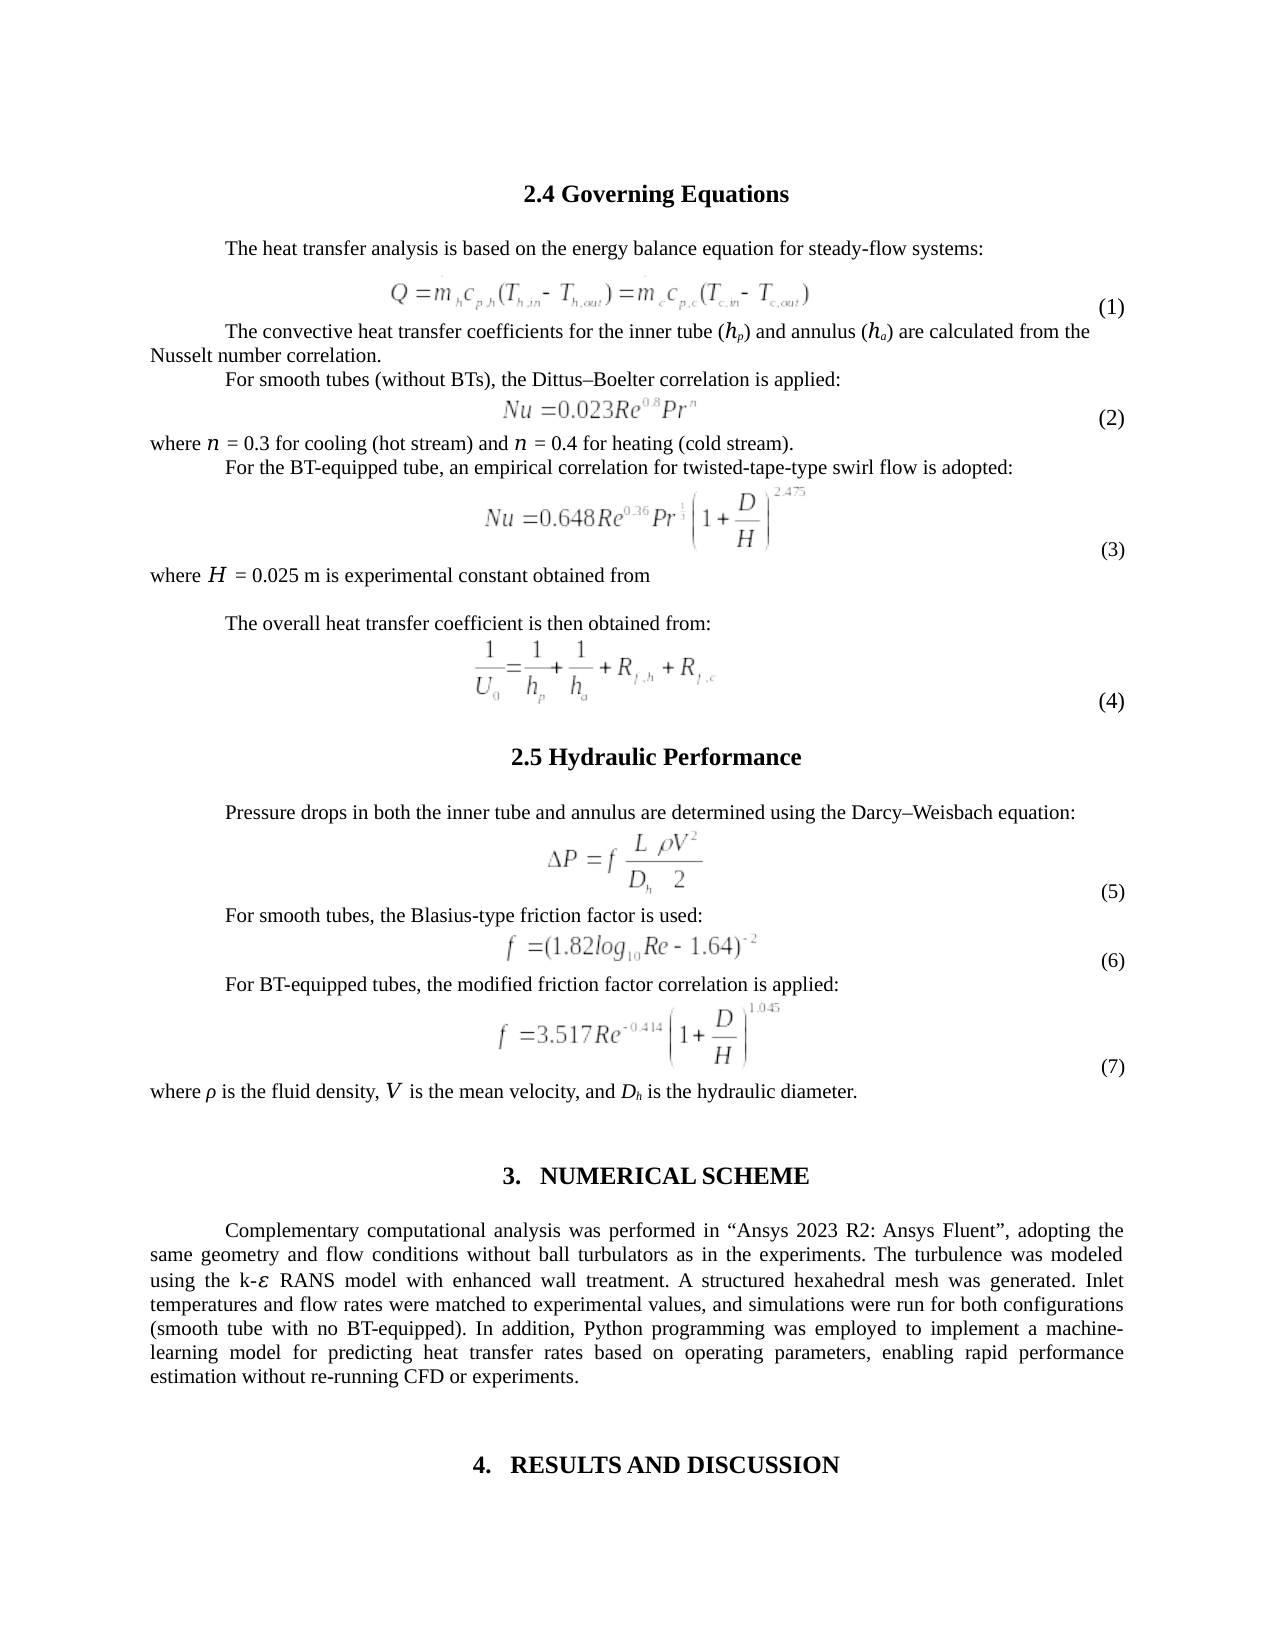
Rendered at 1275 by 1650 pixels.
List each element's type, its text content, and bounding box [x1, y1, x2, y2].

text The heat transfer analysis is based on the energy balance equation for steady-flow systems: [150, 236, 1125, 260]
text For the BT-equipped tube, an empirical correlation for twisted-tape-type swirl flow is adopted: [150, 455, 1125, 479]
text (4) [150, 635, 1125, 713]
text (2) [150, 391, 1125, 430]
text where ρ is the fluid density, 𝑉 is the mean velocity, and Dh is the hydraulic diameter. [150, 1078, 1125, 1103]
text Complementary computational analysis was performed in “Ansys 2023 R2: Ansys Fluent”, adopting the same geometry and flow conditions without ball turbulators as in the experiments. The turbulence was modeled using the k-𝜀 RANS model with enhanced wall treatment. A structured hexahedral mesh was generated. Inlet temperatures and flow rates were matched to experimental values, and simulations were run for both configurations (smooth tube with no BT-equipped). In addition, Python programming was employed to implement a machine-learning model for predicting heat transfer rates based on operating parameters, enabling rapid performance estimation without re-running CFD or experiments. [150, 1218, 1125, 1388]
text (6) [150, 927, 1125, 972]
text Pressure drops in both the inner tube and annulus are determined using the Darcy–Weisbach equation: [150, 800, 1125, 824]
text For smooth tubes (without BTs), the Dittus–Boelter correlation is applied: [150, 367, 1125, 391]
text For BT-equipped tubes, the modified friction factor correlation is applied: [150, 972, 1125, 996]
text The convective heat transfer coefficients for the inner tube (ℎp) and annulus (ℎa) are calculated from the Nusselt number correlation. [150, 319, 1125, 367]
text (7) [150, 996, 1125, 1078]
text (5) [150, 824, 1125, 903]
list NUMERICAL SCHEME [187, 1161, 1125, 1189]
text For smooth tubes, the Blasius-type friction factor is used: [150, 903, 1125, 927]
text where 𝐻 = 0.025 m is experimental constant obtained from [150, 561, 1125, 587]
list RESULTS AND DISCUSSION [187, 1450, 1125, 1479]
text where 𝑛 = 0.3 for cooling (hot stream) and 𝑛 = 0.4 for heating (cold stream). [150, 430, 1125, 455]
list Hydraulic Performance [187, 742, 1125, 771]
text (1) [150, 260, 1125, 319]
text (3) [150, 479, 1125, 561]
text The overall heat transfer coefficient is then obtained from: [150, 611, 1125, 635]
list Governing Equations [187, 179, 1125, 207]
